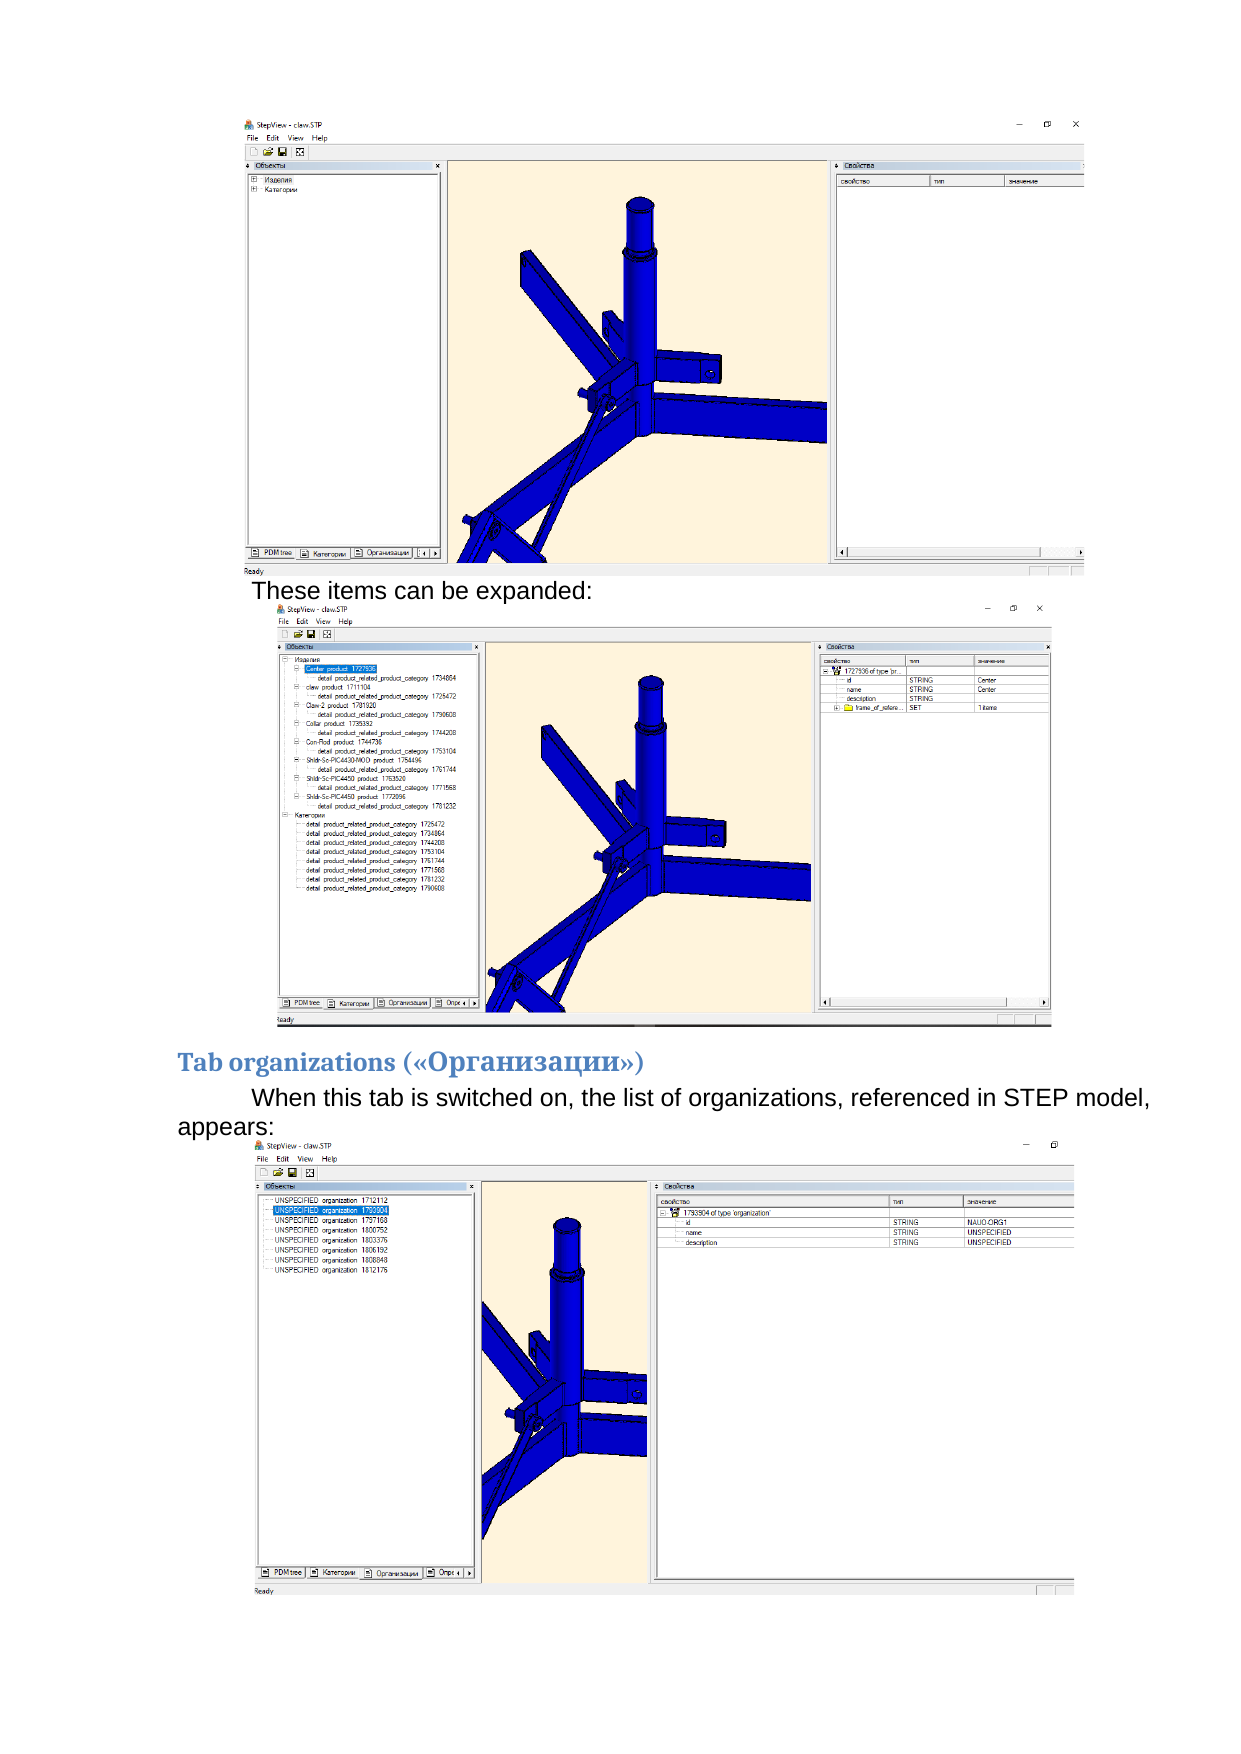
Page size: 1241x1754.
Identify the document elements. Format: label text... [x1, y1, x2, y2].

picture [254, 1140, 1075, 1595]
text These items can be expanded: [177, 576, 1152, 605]
text When this tab is switched on, the list of organizations, referenced in STEP model, appears: [177, 1083, 1152, 1141]
picture [277, 604, 1052, 1027]
subtitle Tab organizations («Организации») [177, 1047, 1152, 1078]
picture [244, 118, 1085, 576]
